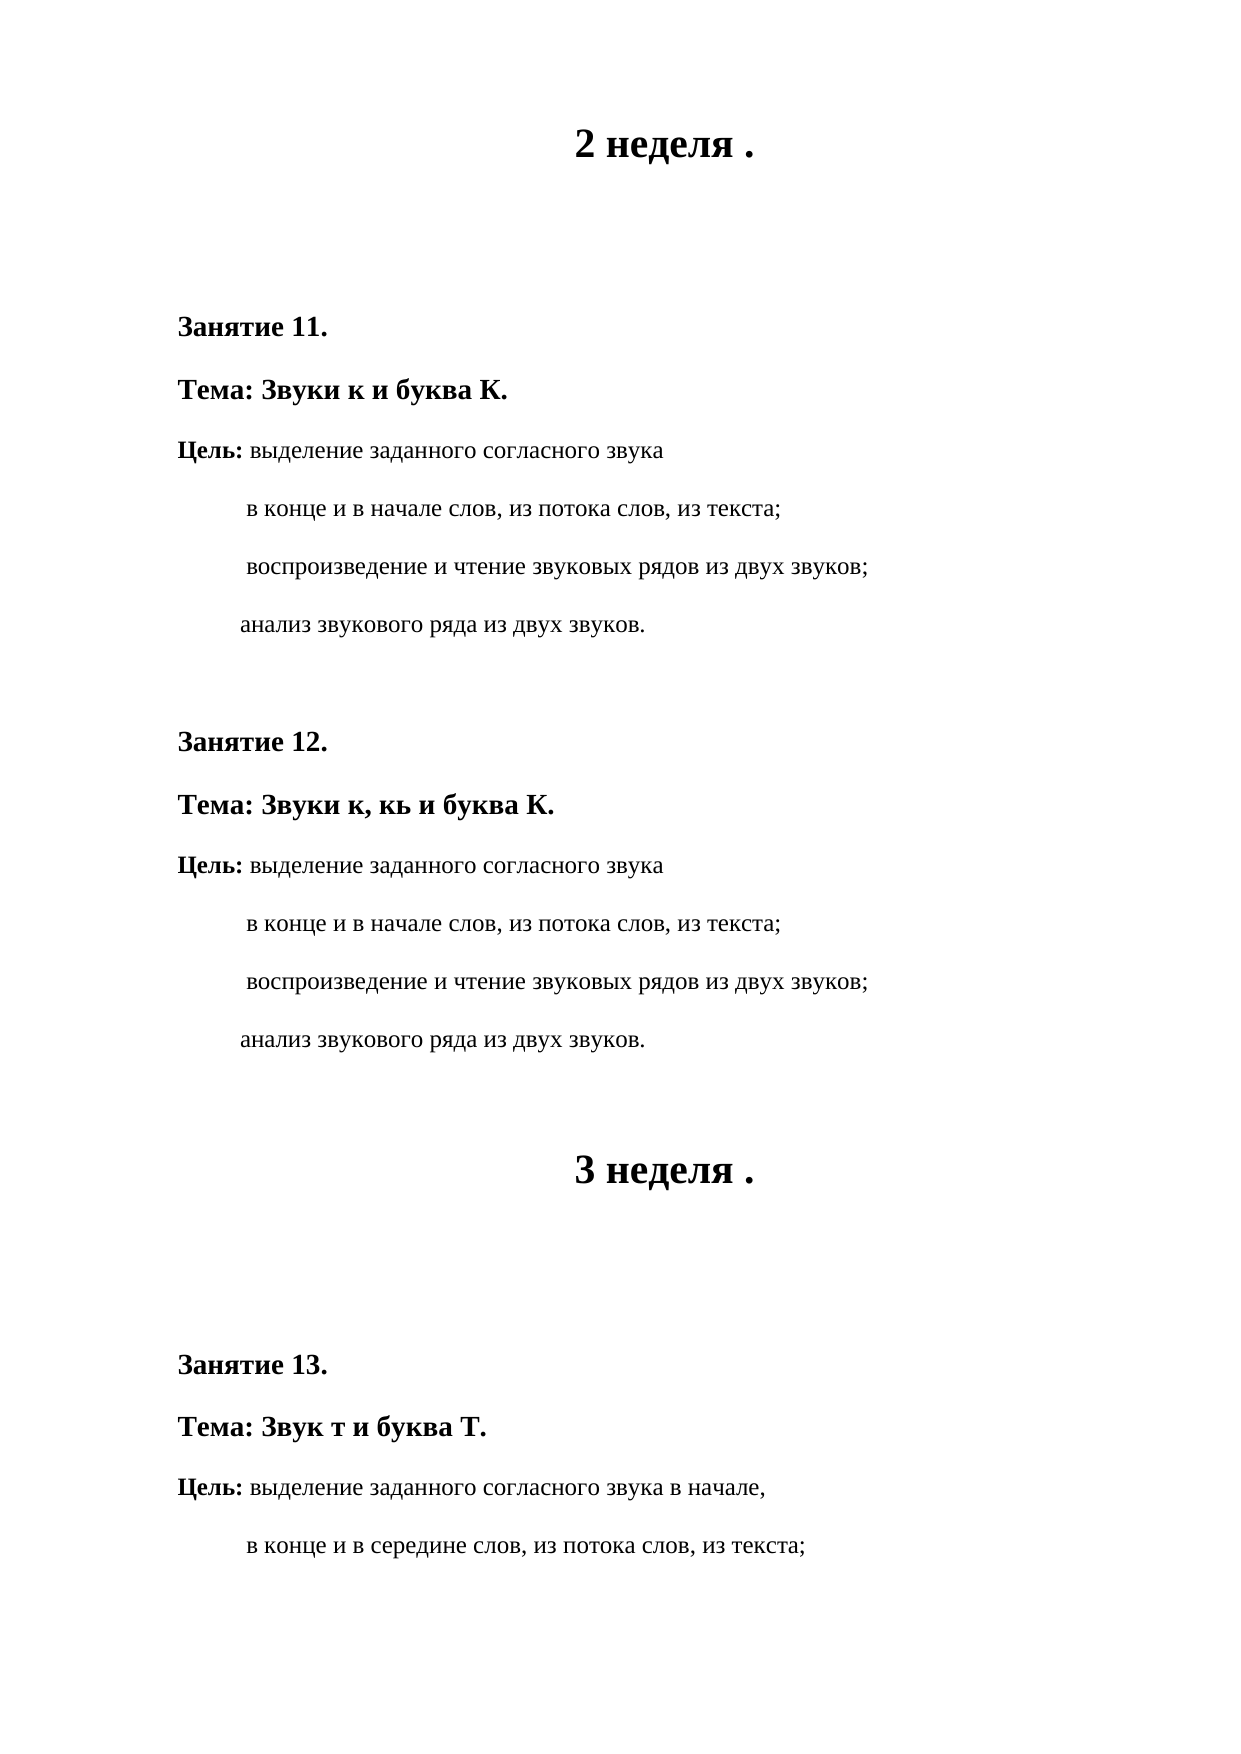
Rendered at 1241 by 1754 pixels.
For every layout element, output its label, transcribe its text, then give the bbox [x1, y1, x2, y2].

text 2 неделя . [177, 118, 1152, 166]
text воспроизведение и чтение звуковых рядов из двух звуков; [177, 551, 1152, 579]
text в конце и в середине слов, из потока слов, из текста; [177, 1530, 1152, 1559]
text анализ звукового ряда из двух звуков. [177, 609, 1152, 637]
text Цель: выделение заданного согласного звука в начале, [177, 1472, 1152, 1501]
text Тема: Звуки к и буква К. [177, 372, 1152, 406]
text Тема: Звуки к, кь и буква К. [177, 787, 1152, 821]
text в конце и в начале слов, из потока слов, из текста; [177, 908, 1152, 937]
text в конце и в начале слов, из потока слов, из текста; [177, 493, 1152, 522]
text Цель: выделение заданного согласного звука [177, 850, 1152, 879]
text Цель: выделение заданного согласного звука [177, 435, 1152, 464]
text Занятие 12. [177, 724, 1152, 758]
text Тема: Звук т и буква Т. [177, 1409, 1152, 1443]
text 3 неделя . [177, 1144, 1152, 1192]
text Занятие 13. [177, 1347, 1152, 1380]
text воспроизведение и чтение звуковых рядов из двух звуков; [177, 966, 1152, 994]
text анализ звукового ряда из двух звуков. [177, 1024, 1152, 1052]
text Занятие 11. [177, 309, 1152, 343]
